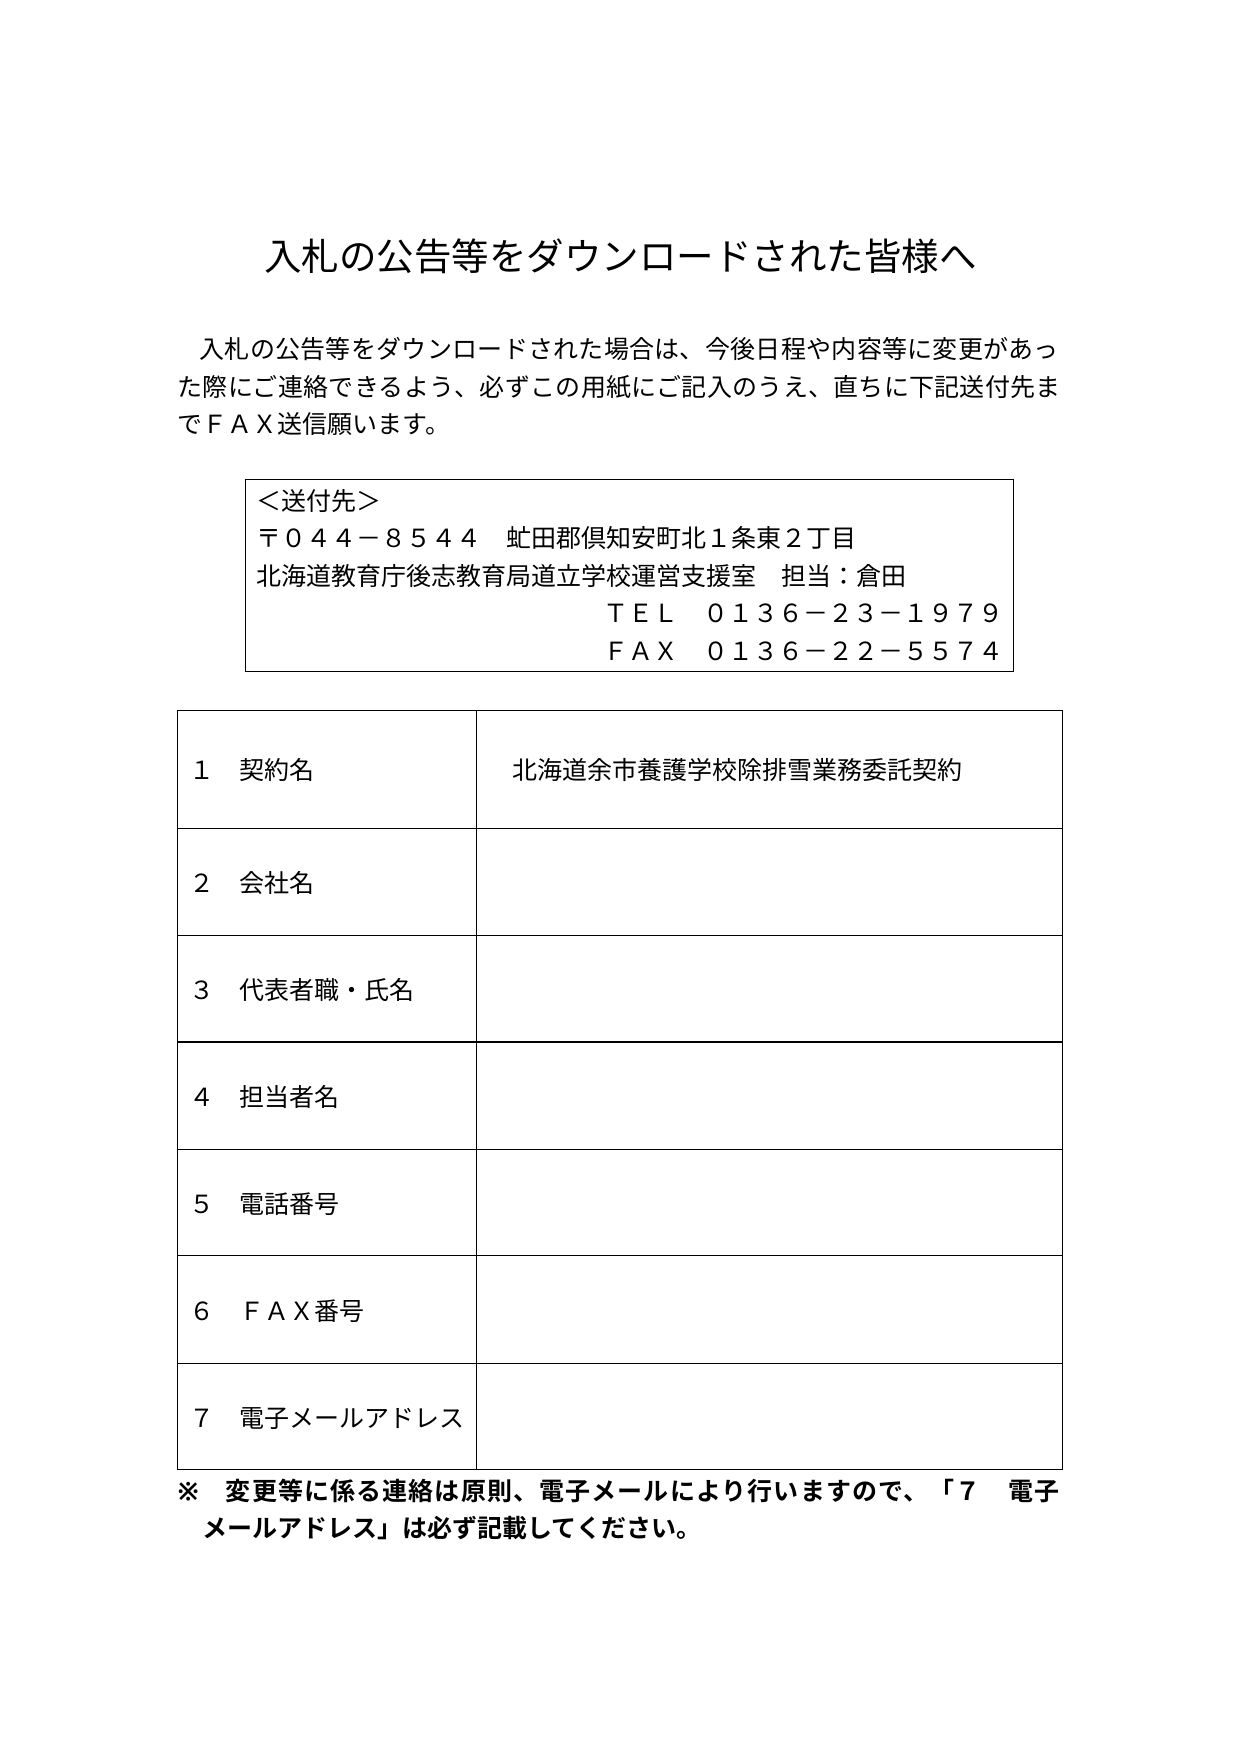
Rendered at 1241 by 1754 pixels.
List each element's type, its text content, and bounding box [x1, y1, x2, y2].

table_cell ２ 会社名 [178, 829, 476, 934]
table_cell [477, 829, 1062, 934]
table_cell [477, 1150, 1062, 1255]
table_cell [477, 1364, 1062, 1469]
table_header １ 契約名 [178, 711, 476, 827]
table_header ＜送付先＞ 〒０４４－８５４４ 虻田郡倶知安町北１条東２丁目 北海道教育庁後志教育局道立学校運営支援室 担当：倉田 ＴＥＬ ０１３６－２３－１９７９ ＦＡＸ ０１３６－２２－５５７４ [246, 480, 1013, 671]
table_cell [477, 936, 1062, 1041]
text 入札の公告等をダウンロードされた場合は、今後日程や内容等に変更があった際にご連絡できるよう、必ずこの用紙にご記入のうえ、直ちに下記送付先までＦＡＸ送信願います。 [177, 329, 1063, 442]
table_cell ６ ＦＡＸ番号 [178, 1256, 476, 1362]
table_cell [477, 1256, 1062, 1362]
text 入札の公告等をダウンロードされた皆様へ [177, 217, 1063, 292]
table_cell ４ 担当者名 [178, 1043, 476, 1148]
table_cell ５ 電話番号 [178, 1150, 476, 1255]
text ※ 変更等に係る連絡は原則、電子メールにより行いますので、「７ 電子メールアドレス」は必ず記載してください。 [177, 1470, 1063, 1545]
table_cell ７ 電子メールアドレス [178, 1364, 476, 1469]
table_cell ３ 代表者職・氏名 [178, 936, 476, 1041]
table_cell [477, 1043, 1062, 1148]
table_header 北海道余市養護学校除排雪業務委託契約 [477, 711, 1062, 827]
